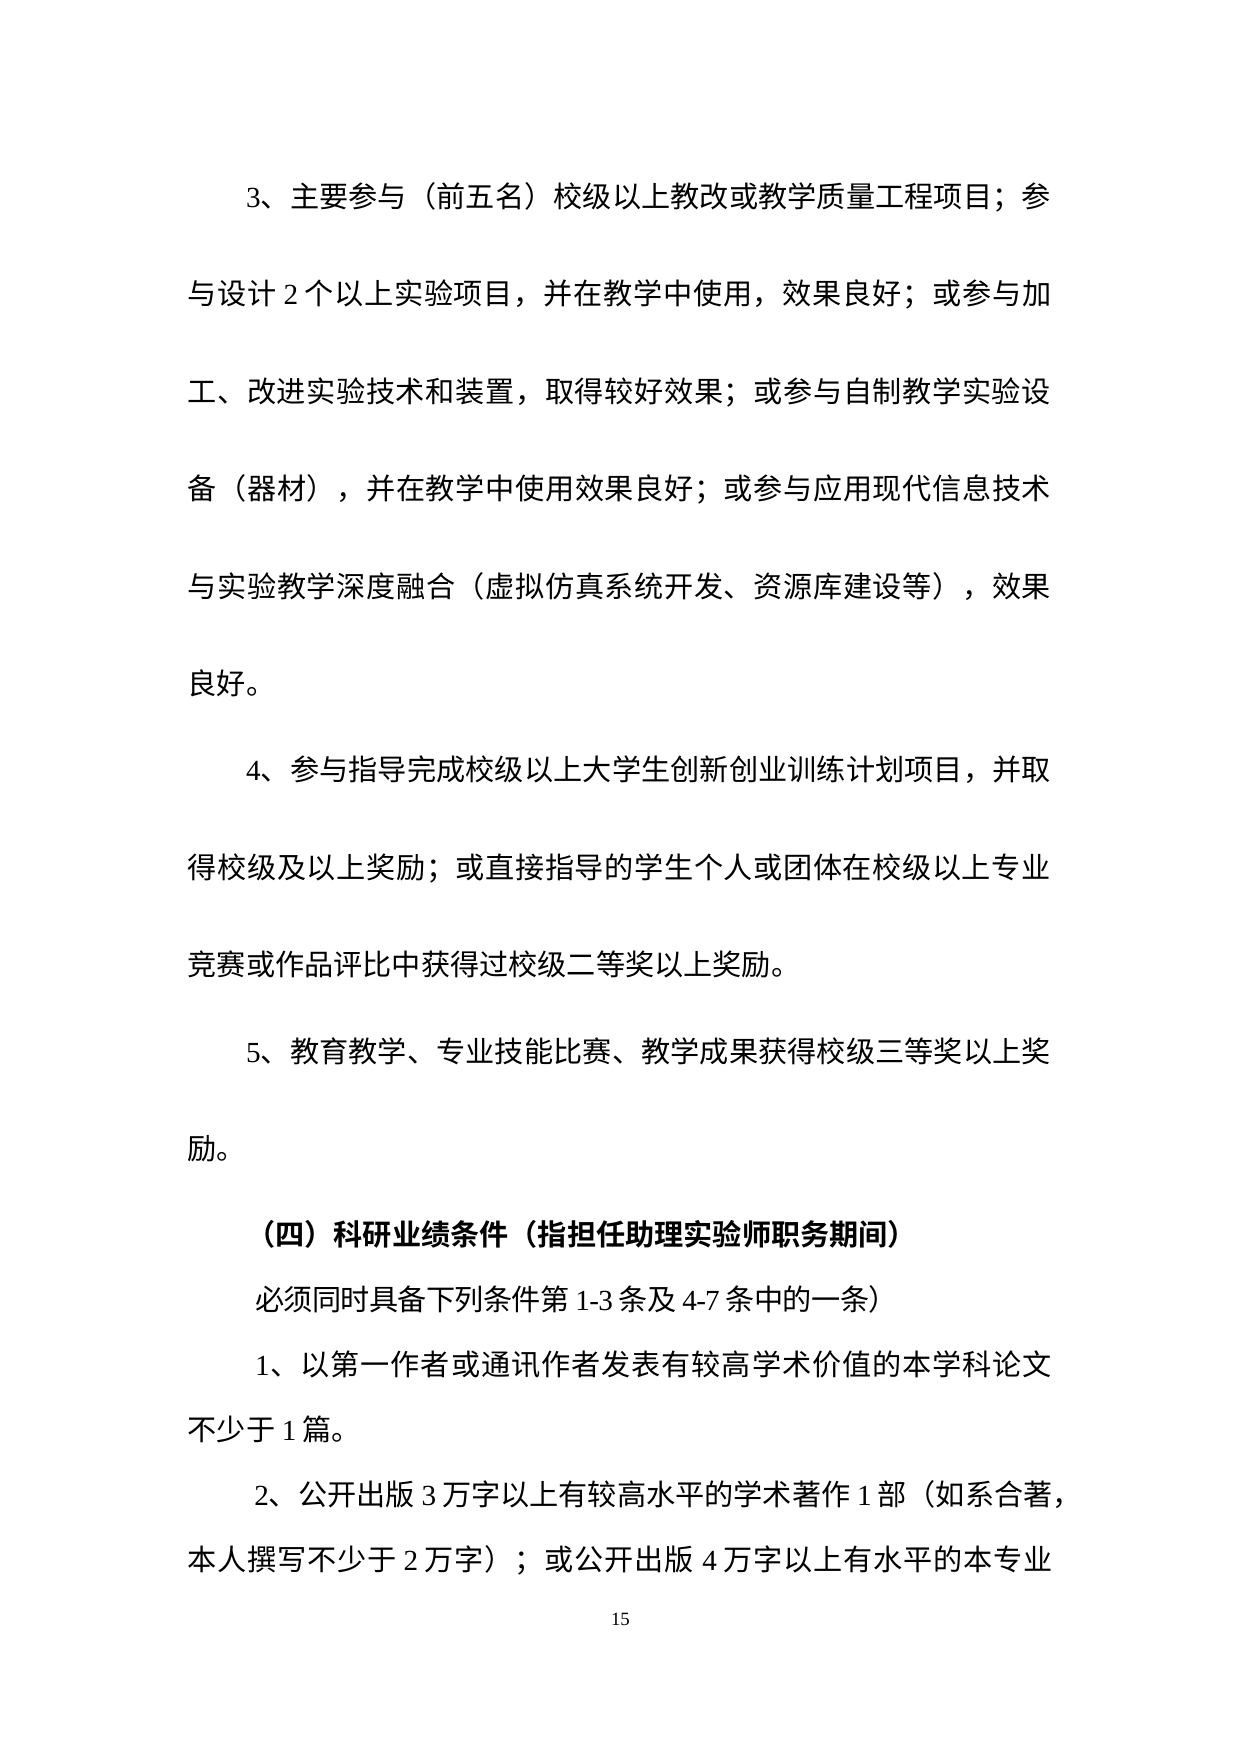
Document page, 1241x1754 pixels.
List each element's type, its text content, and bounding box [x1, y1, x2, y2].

text 必须同时具备下列条件第1-3条及4-7条中的一条） [187, 1265, 1053, 1330]
text （四）科研业绩条件（指担任助理实验师职务期间） [187, 1200, 1053, 1265]
text 3、主要参与（前五名）校级以上教改或教学质量工程项目；参与设计2个以上实验项目，并在教学中使用，效果良好；或参与加工、改进实验技术和装置，取得较好效果；或参与自制教学实验设备（器材），并在教学中使用效果良好；或参与应用现代信息技术与实验教学深度融合（虚拟仿真系统开发、资源库建设等），效果良好。 [187, 162, 1053, 714]
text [187, 1460, 1053, 1590]
text 4、参与指导完成校级以上大学生创新创业训练计划项目，并取得校级及以上奖励；或直接指导的学生个人或团体在校级以上专业竞赛或作品评比中获得过校级二等奖以上奖励。 [187, 736, 1053, 996]
text 5、教育教学、专业技能比赛、教学成果获得校级三等奖以上奖励。 [187, 1017, 1053, 1179]
text 1、以第一作者或通讯作者发表有较高学术价值的本学科论文不少于 1篇。 [187, 1330, 1053, 1460]
